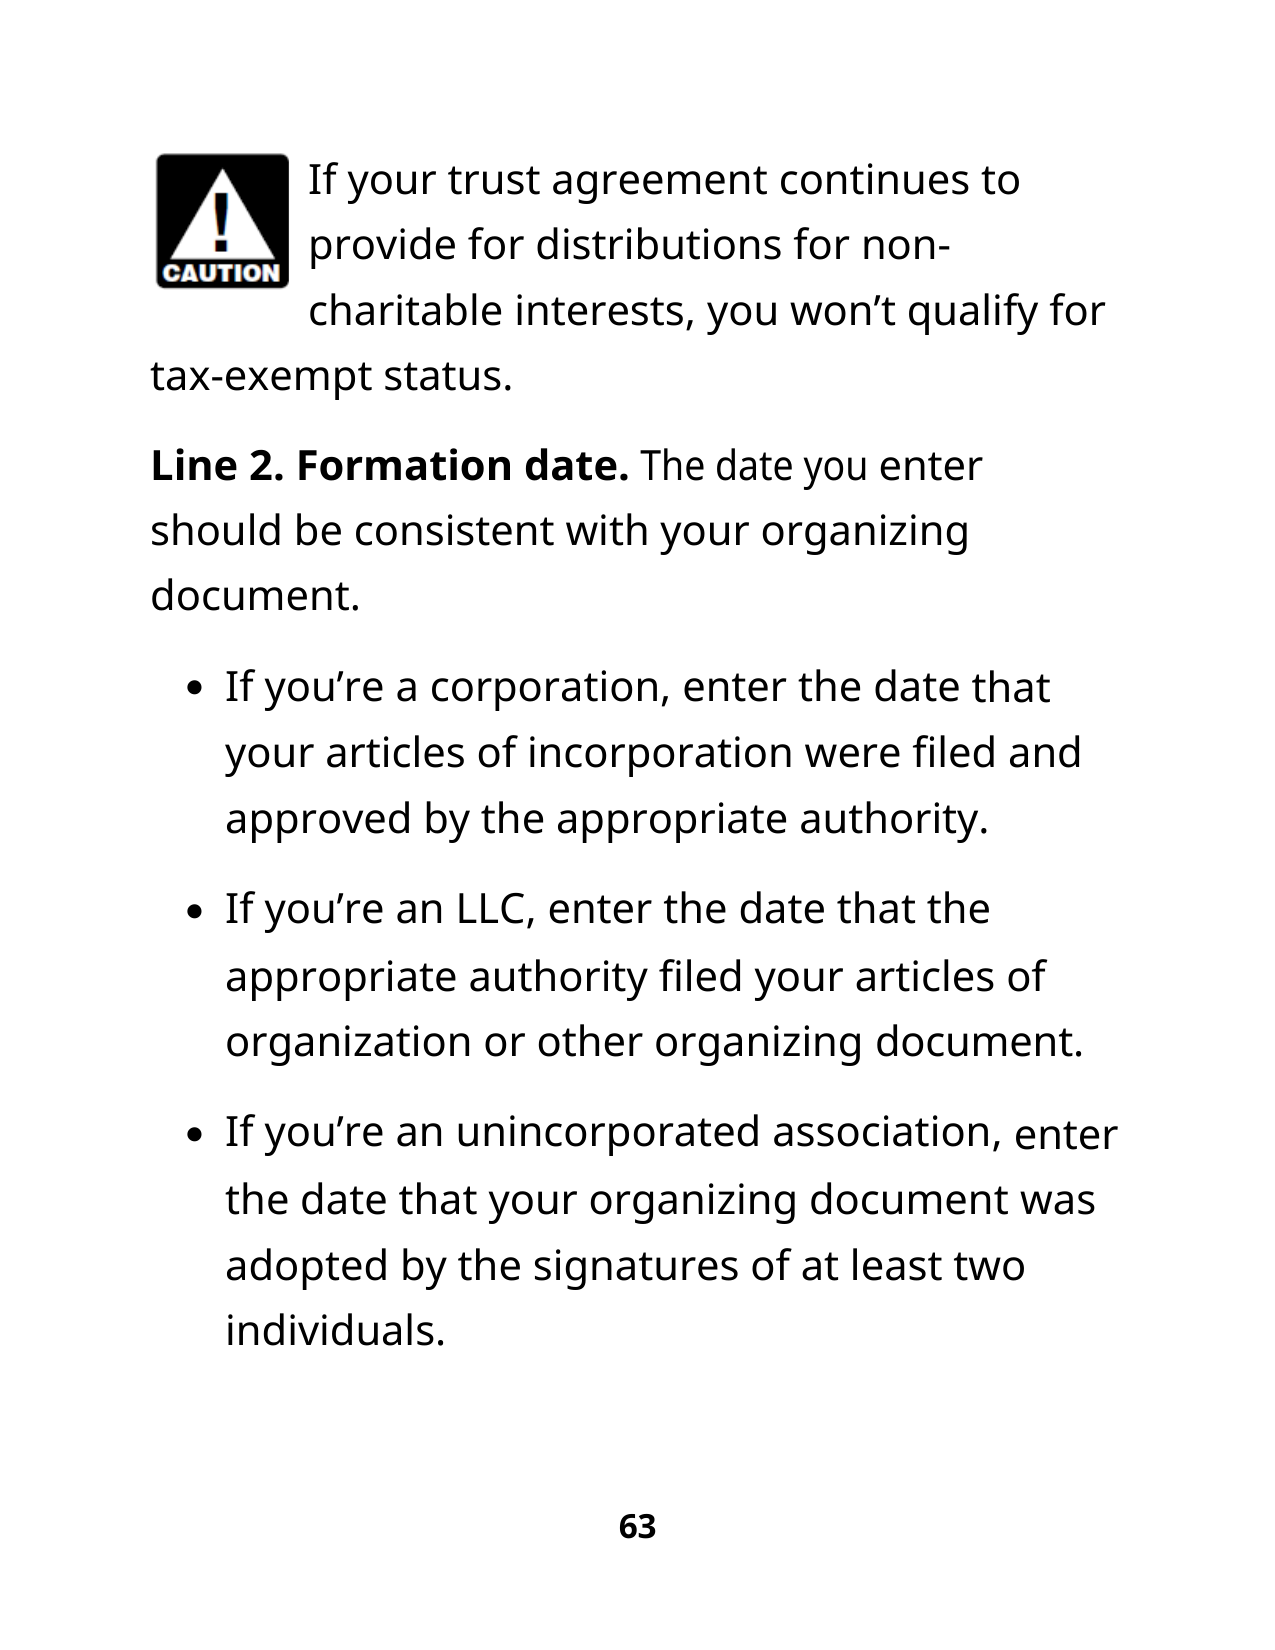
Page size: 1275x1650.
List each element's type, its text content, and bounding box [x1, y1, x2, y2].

list If you’re an LLC, enter the date that the appropriate authority filed your articles of organization or other organizing document. [187, 879, 1125, 1069]
picture [150, 150, 290, 291]
text Line 2. Formation date. The date you enter should be consistent with your organizing document. [150, 436, 1125, 623]
list If you’re a corporation, enter the date that your articles of incorporation were filed and approved by the appropriate authority. [187, 656, 1125, 845]
text If your trust agreement continues to provide for distributions for non-charitable interests, you won’t qualify for tax-exempt status. [150, 150, 1125, 402]
list If you’re an unincorporated association, enter the date that your organizing document was adopted by the signatures of at least two individuals. [187, 1102, 1125, 1357]
